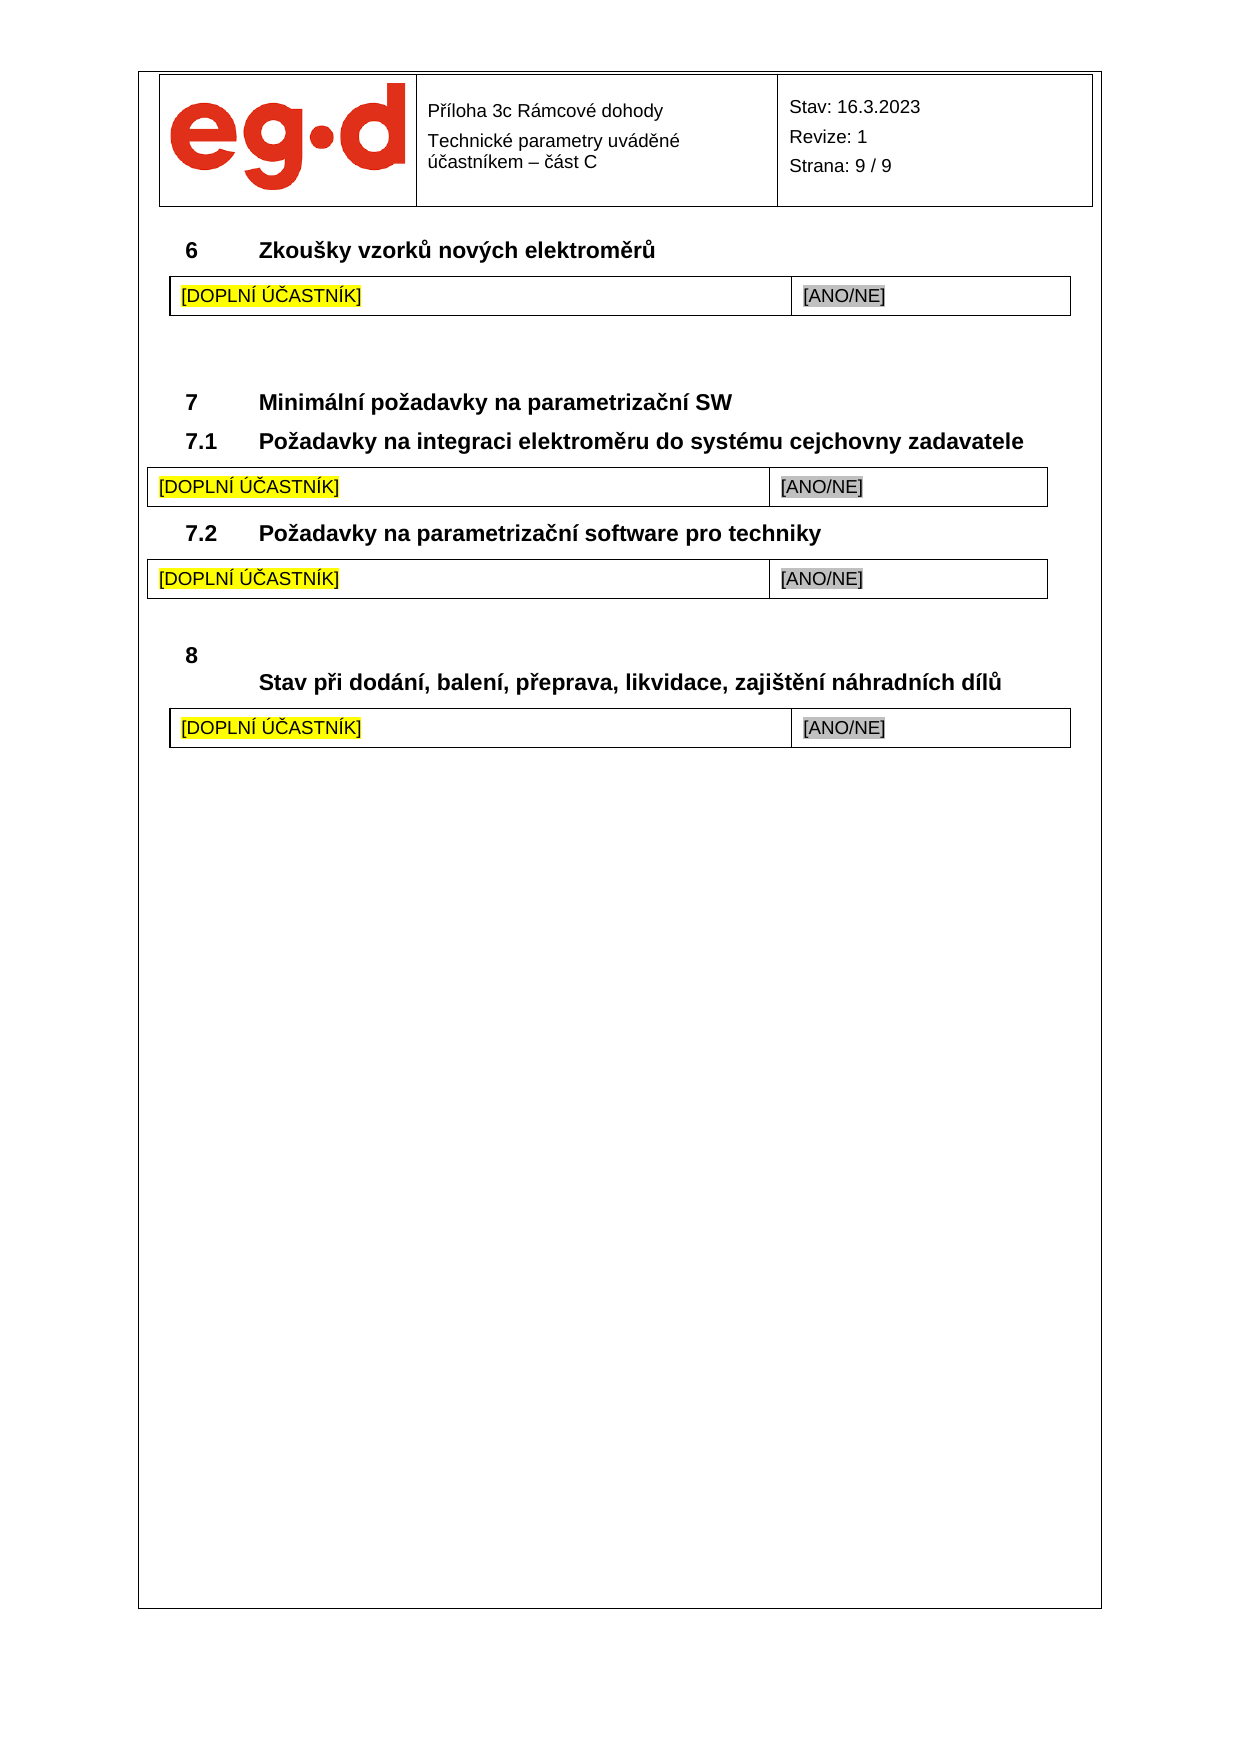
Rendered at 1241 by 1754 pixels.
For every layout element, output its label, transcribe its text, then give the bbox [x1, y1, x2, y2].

table_header [DOPLNÍ ÚČASTNÍK] [148, 560, 769, 598]
table_header [ANO/NE] [770, 468, 1047, 506]
table_header [DOPLNÍ ÚČASTNÍK] [171, 709, 791, 747]
table_header [ANO/NE] [770, 560, 1047, 598]
table_header [ANO/NE] [792, 709, 1070, 747]
subtitle Minimální požadavky na parametrizační SW [185, 389, 1093, 415]
subtitle Zkoušky vzorků nových elektroměrů [185, 237, 1093, 263]
picture [170, 83, 406, 190]
subtitle Požadavky na integraci elektroměru do systému cejchovny zadavatele [185, 428, 1093, 454]
subtitle Stav při dodání, balení, přeprava, likvidace, zajištění náhradních dílů [185, 642, 1093, 695]
table_header [DOPLNÍ ÚČASTNÍK] [148, 468, 769, 506]
table_header [ANO/NE] [792, 277, 1070, 315]
subtitle Požadavky na parametrizační software pro techniky [185, 519, 1093, 546]
table_header [DOPLNÍ ÚČASTNÍK] [171, 277, 791, 315]
